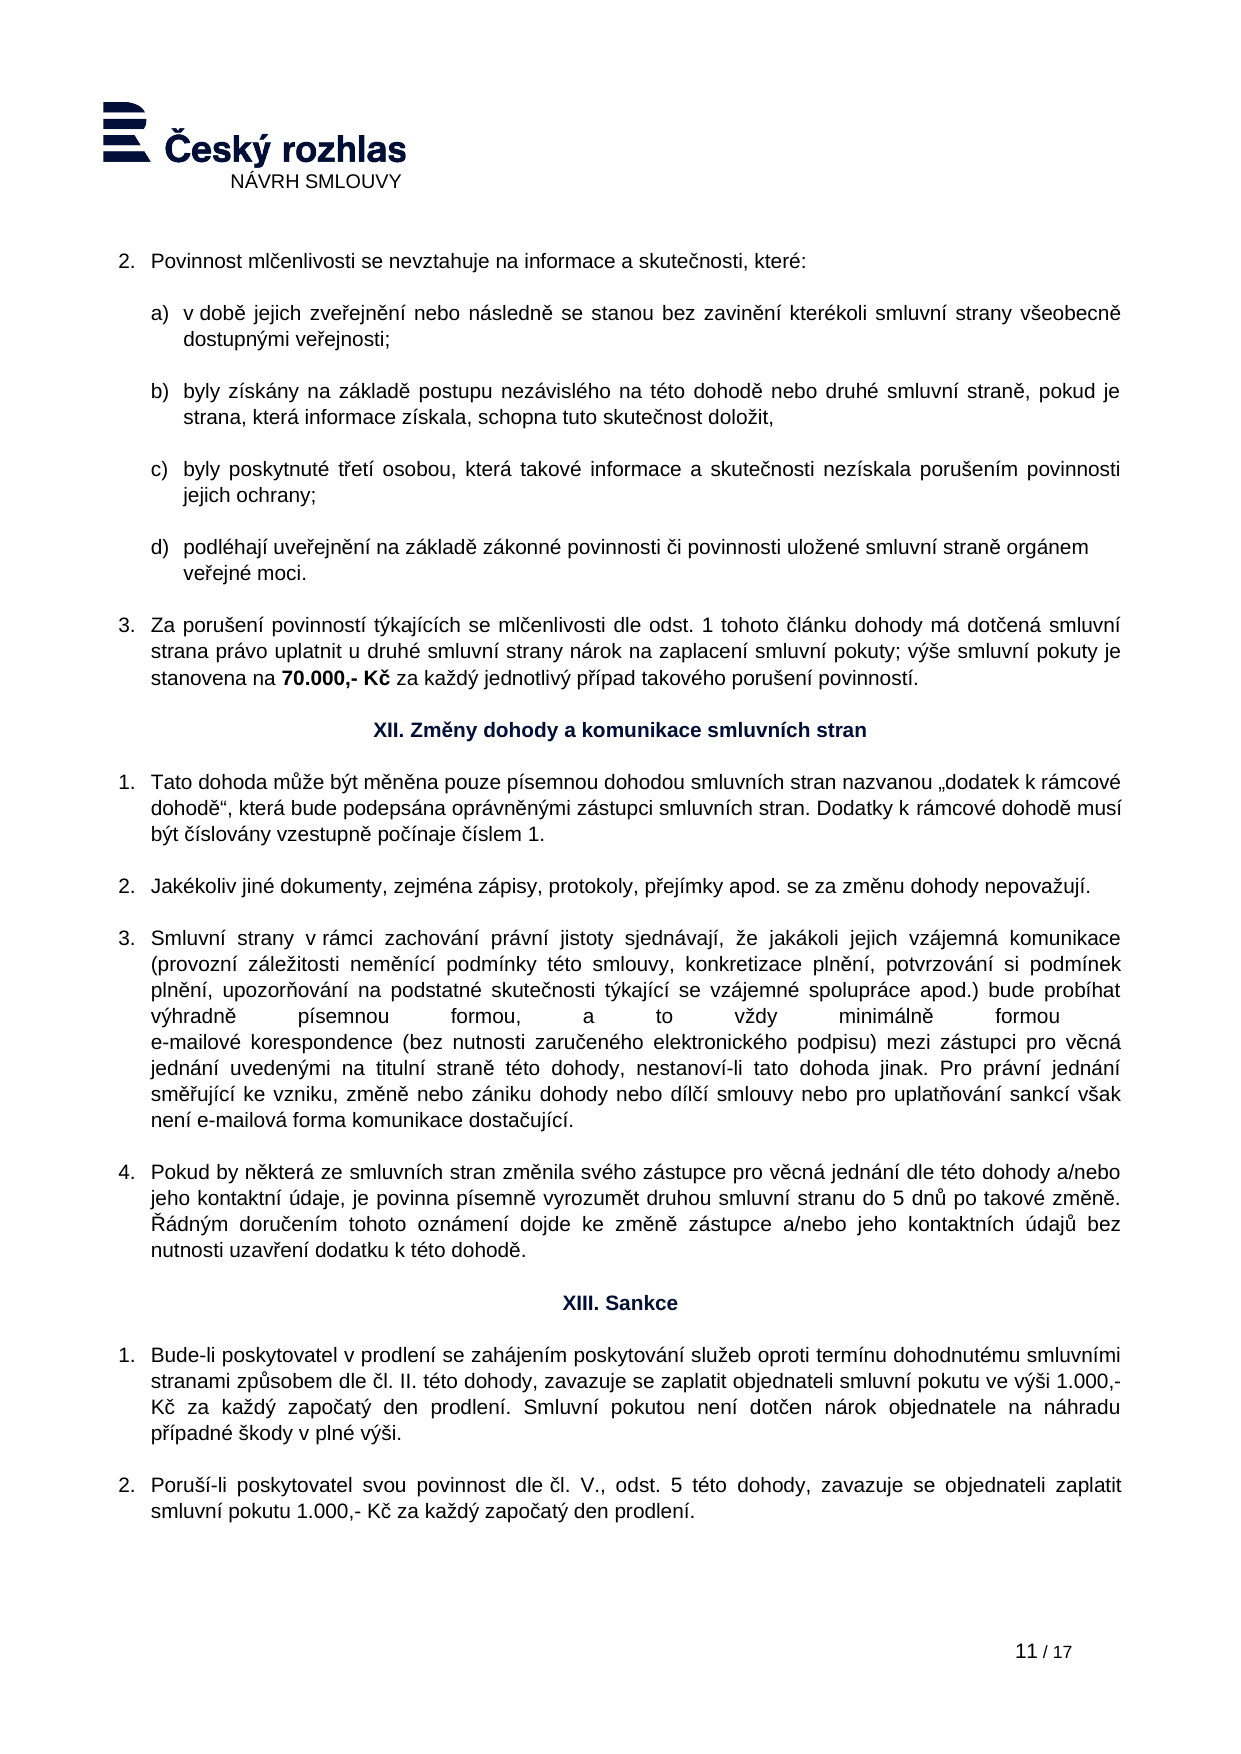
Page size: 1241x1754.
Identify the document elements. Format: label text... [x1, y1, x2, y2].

list Povinnost mlčenlivosti se nevztahuje na informace a skutečnosti, které: [118, 247, 1122, 273]
list Za porušení povinností týkajících se mlčenlivosti dle odst. 1 tohoto článku dohody má dotčená smluvní strana právo uplatnit u druhé smluvní strany nárok na zaplacení smluvní pokuty; výše smluvní pokuty je stanovena na 70.000,- Kč za každý jednotlivý případ takového porušení povinností. [118, 612, 1122, 690]
list Pokud by některá ze smluvních stran změnila svého zástupce pro věcná jednání dle této dohody a/nebo jeho kontaktní údaje, je povinna písemně vyrozumět druhou smluvní stranu do 5 dnů po takové změně. Řádným doručením tohoto oznámení dojde ke změně zástupce a/nebo jeho kontaktních údajů bez nutnosti uzavření dodatku k této dohodě. [118, 1159, 1122, 1263]
list byly poskytnuté třetí osobou, která takové informace a skutečnosti nezískala porušením povinnosti jejich ochrany; [151, 456, 1122, 508]
list Bude-li poskytovatel v prodlení se zahájením poskytování služeb oproti termínu dohodnutému smluvními stranami způsobem dle čl. II. této dohody, zavazuje se zaplatit objednateli smluvní pokutu ve výši 1.000,- Kč za každý započatý den prodlení. Smluvní pokutou není dotčen nárok objednatele na náhradu případné škody v plné výši. [118, 1341, 1122, 1445]
picture [103, 102, 406, 168]
list Tato dohoda může být měněna pouze písemnou dohodou smluvních stran nazvanou „dodatek k rámcové dohodě“, která bude podepsána oprávněnými zástupci smluvních stran. Dodatky k rámcové dohodě musí být číslovány vzestupně počínaje číslem 1. [118, 768, 1122, 846]
list v době jejich zveřejnění nebo následně se stanou bez zavinění kterékoli smluvní strany všeobecně dostupnými veřejnosti; [151, 299, 1122, 352]
list byly získány na základě postupu nezávislého na této dohodě nebo druhé smluvní straně, pokud je strana, která informace získala, schopna tuto skutečnost doložit, [151, 378, 1122, 430]
list Smluvní strany v rámci zachování právní jistoty sjednávají, že jakákoli jejich vzájemná komunikace (provozní záležitosti neměnící podmínky této smlouvy, konkretizace plnění, potvrzování si podmínek plnění, upozorňování na podstatné skutečnosti týkající se vzájemné spolupráce apod.) bude probíhat výhradně písemnou formou, a to vždy minimálně formou e-mailové korespondence (bez nutnosti zaručeného elektronického podpisu) mezi zástupci pro věcná jednání uvedenými na titulní straně této dohody, nestanoví-li tato dohoda jinak. Pro právní jednání směřující ke vzniku, změně nebo zániku dohody nebo dílčí smlouvy nebo pro uplatňování sankcí však není e-mailová forma komunikace dostačující. [118, 924, 1122, 1133]
subtitle Sankce [118, 1289, 1122, 1315]
list Jakékoliv jiné dokumenty, zejména zápisy, protokoly, přejímky apod. se za změnu dohody nepovažují. [118, 872, 1122, 898]
subtitle Změny dohody a komunikace smluvních stran [118, 716, 1122, 742]
list podléhají uveřejnění na základě zákonné povinnosti či povinnosti uložené smluvní straně orgánem veřejné moci. [151, 534, 1122, 586]
list Poruší-li poskytovatel svou povinnost dle čl. V., odst. 5 této dohody, zavazuje se objednateli zaplatit smluvní pokutu 1.000,- Kč za každý započatý den prodlení. [118, 1471, 1122, 1523]
